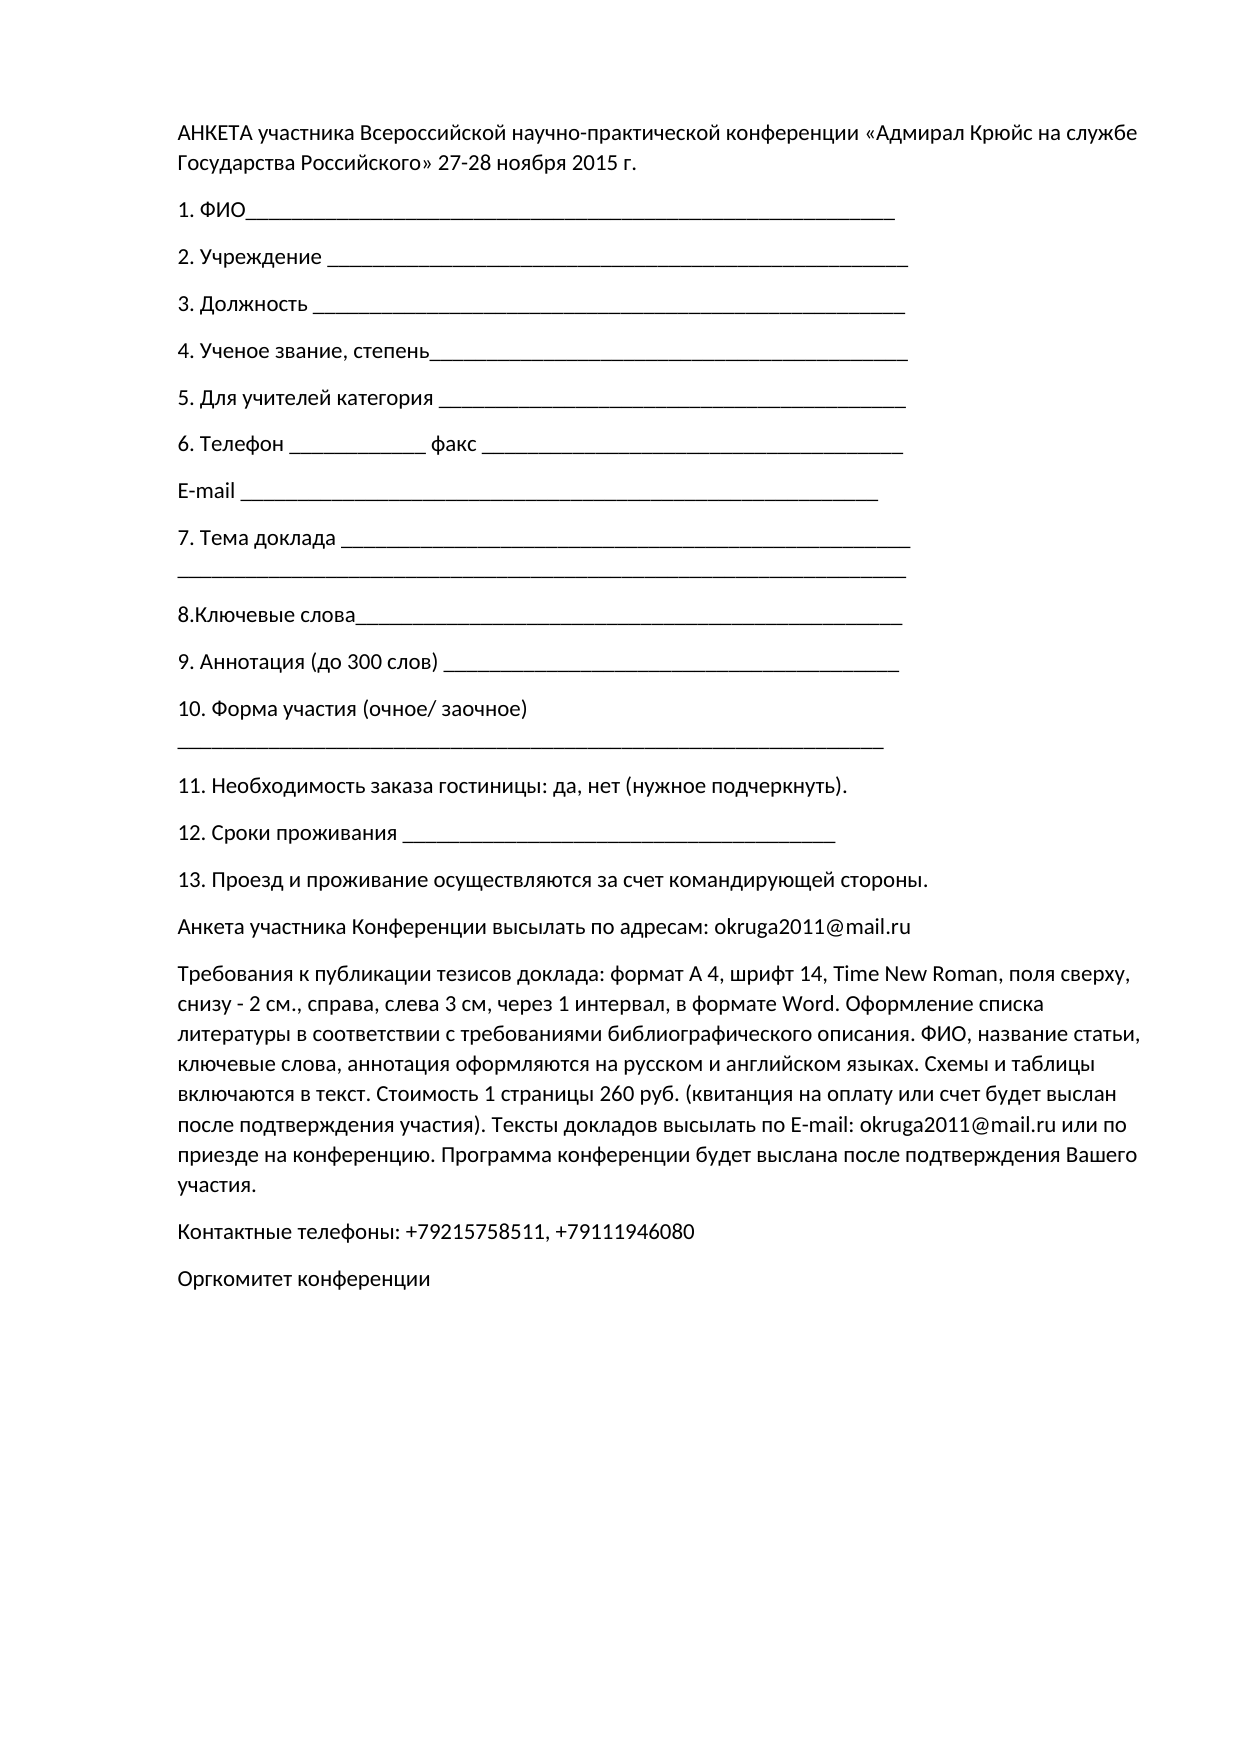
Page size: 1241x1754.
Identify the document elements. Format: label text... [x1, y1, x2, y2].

text Требования к публикации тезисов доклада: формат А 4, шрифт 14, Time New Roman, поля сверху, снизу - 2 см., справа, слева 3 см, через 1 интервал, в формате Word. Оформление списка литературы в соответствии с требованиями библиографического описания. ФИО, название статьи, ключевые слова, аннотация оформляются на русском и английском языках. Схемы и таблицы включаются в текст. Стоимость 1 страницы 260 руб. (квитанция на оплату или счет будет выслан после подтверждения участия). Тексты докладов высылать по E-mail: okruga2011@mail.ru или по приезде на конференцию. Программа конференции будет выслана после подтверждения Вашего участия. [177, 959, 1152, 1198]
text 7. Тема доклада __________________________________________________ ________________________________________________________________ [177, 523, 1152, 582]
text АНКЕТА участника Всероссийской научно-практической конференции «Адмирал Крюйс на службе Государства Российского» 27-28 ноября 2015 г. [177, 118, 1152, 176]
text 9. Аннотация (до 300 слов) ________________________________________ [177, 647, 1152, 675]
text 6. Телефон ____________ факс _____________________________________ [177, 429, 1152, 458]
text 4. Ученое звание, степень__________________________________________ [177, 336, 1152, 364]
text 2. Учреждение ___________________________________________________ [177, 242, 1152, 270]
text 5. Для учителей категория _________________________________________ [177, 383, 1152, 411]
text 12. Сроки проживания ______________________________________ [177, 818, 1152, 846]
text 8.Ключевые слова________________________________________________ [177, 600, 1152, 628]
text Анкета участника Конференции высылать по адресам: okruga2011@mail.ru [177, 912, 1152, 940]
text 11. Необходимость заказа гостиницы: да, нет (нужное подчеркнуть). [177, 771, 1152, 799]
text 3. Должность ____________________________________________________ [177, 289, 1152, 317]
text 10. Форма участия (очное/ заочное) ______________________________________________________________ [177, 694, 1152, 752]
text 1. ФИО_________________________________________________________ [177, 195, 1152, 223]
text Оргкомитет конференции [177, 1264, 1152, 1292]
text E-mail ________________________________________________________ [177, 476, 1152, 504]
text 13. Проезд и проживание осуществляются за счет командирующей стороны. [177, 865, 1152, 893]
text Контактные телефоны: +79215758511, +79111946080 [177, 1217, 1152, 1245]
